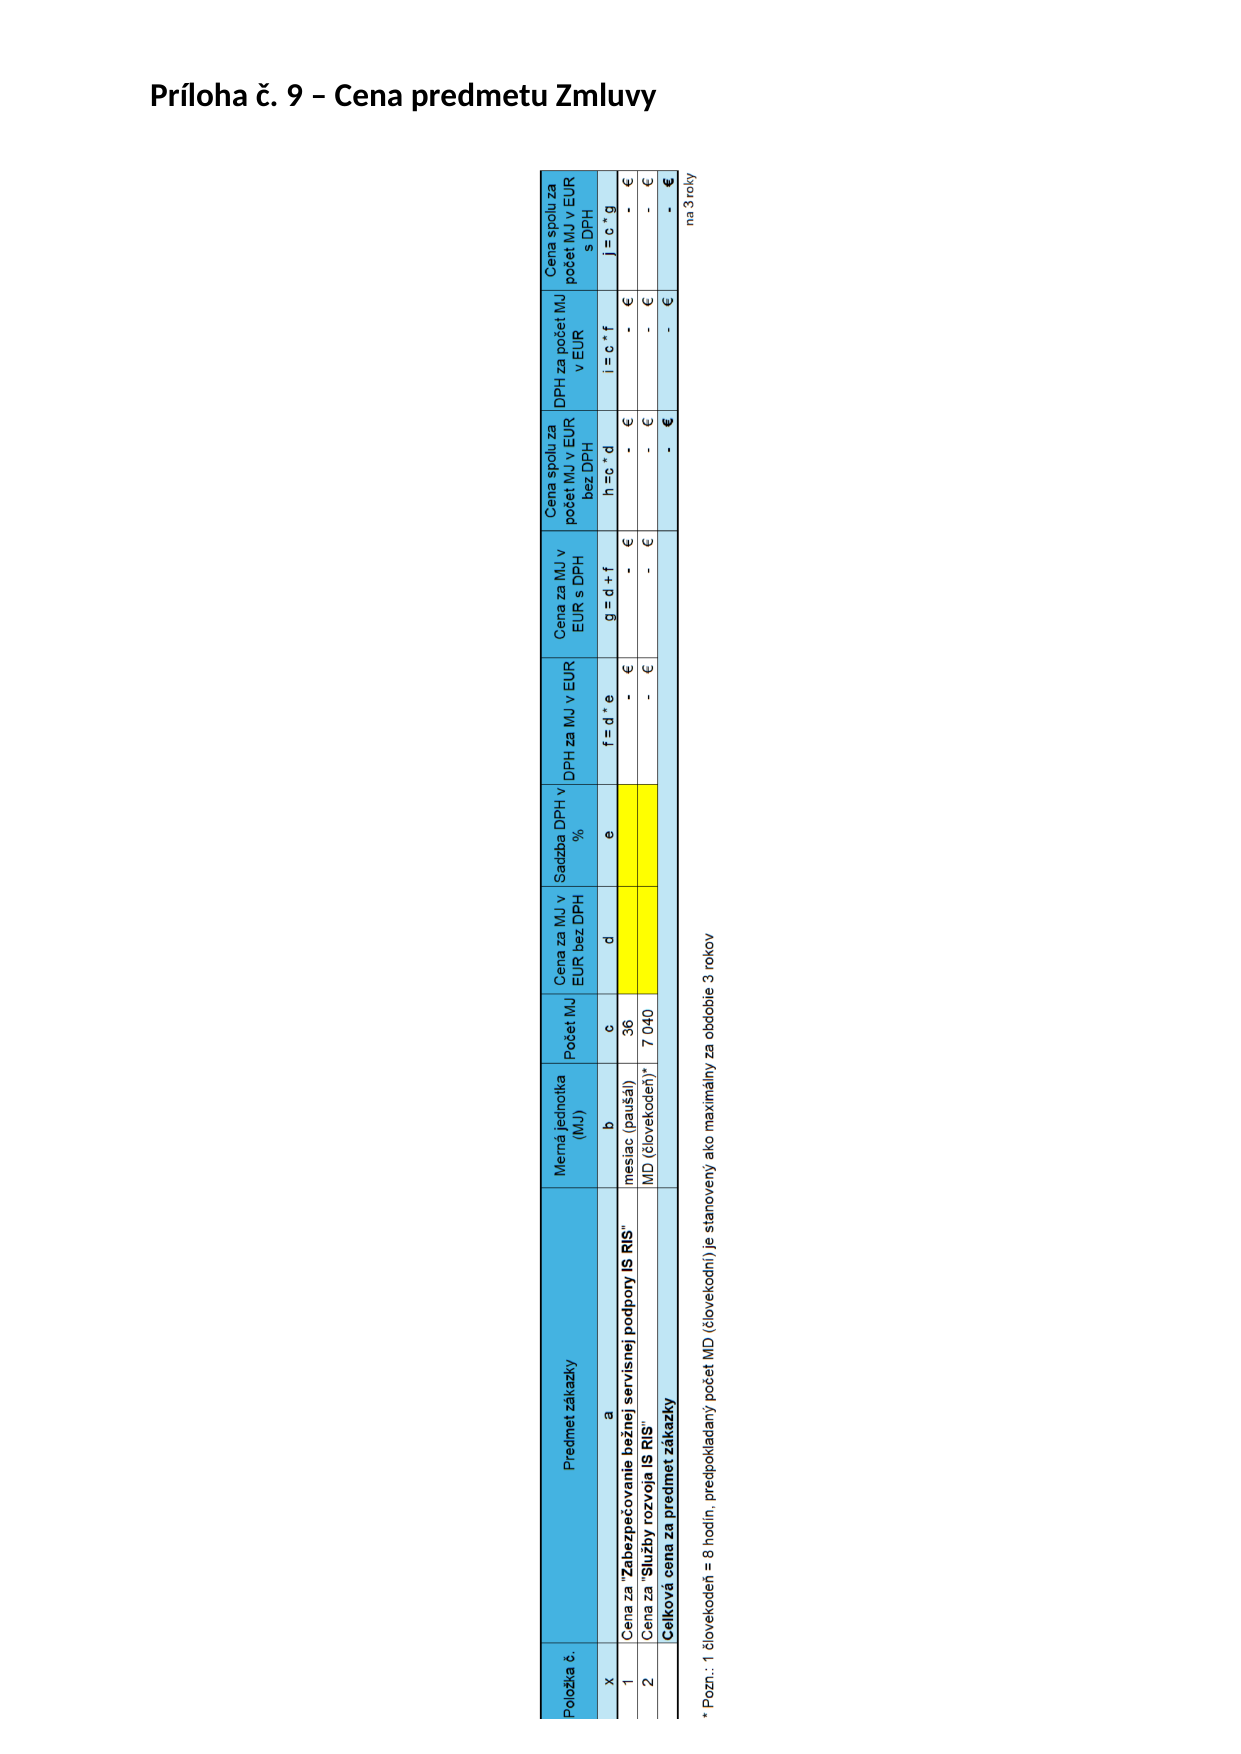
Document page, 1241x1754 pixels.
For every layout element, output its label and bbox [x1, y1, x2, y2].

picture [530, 159, 722, 1718]
